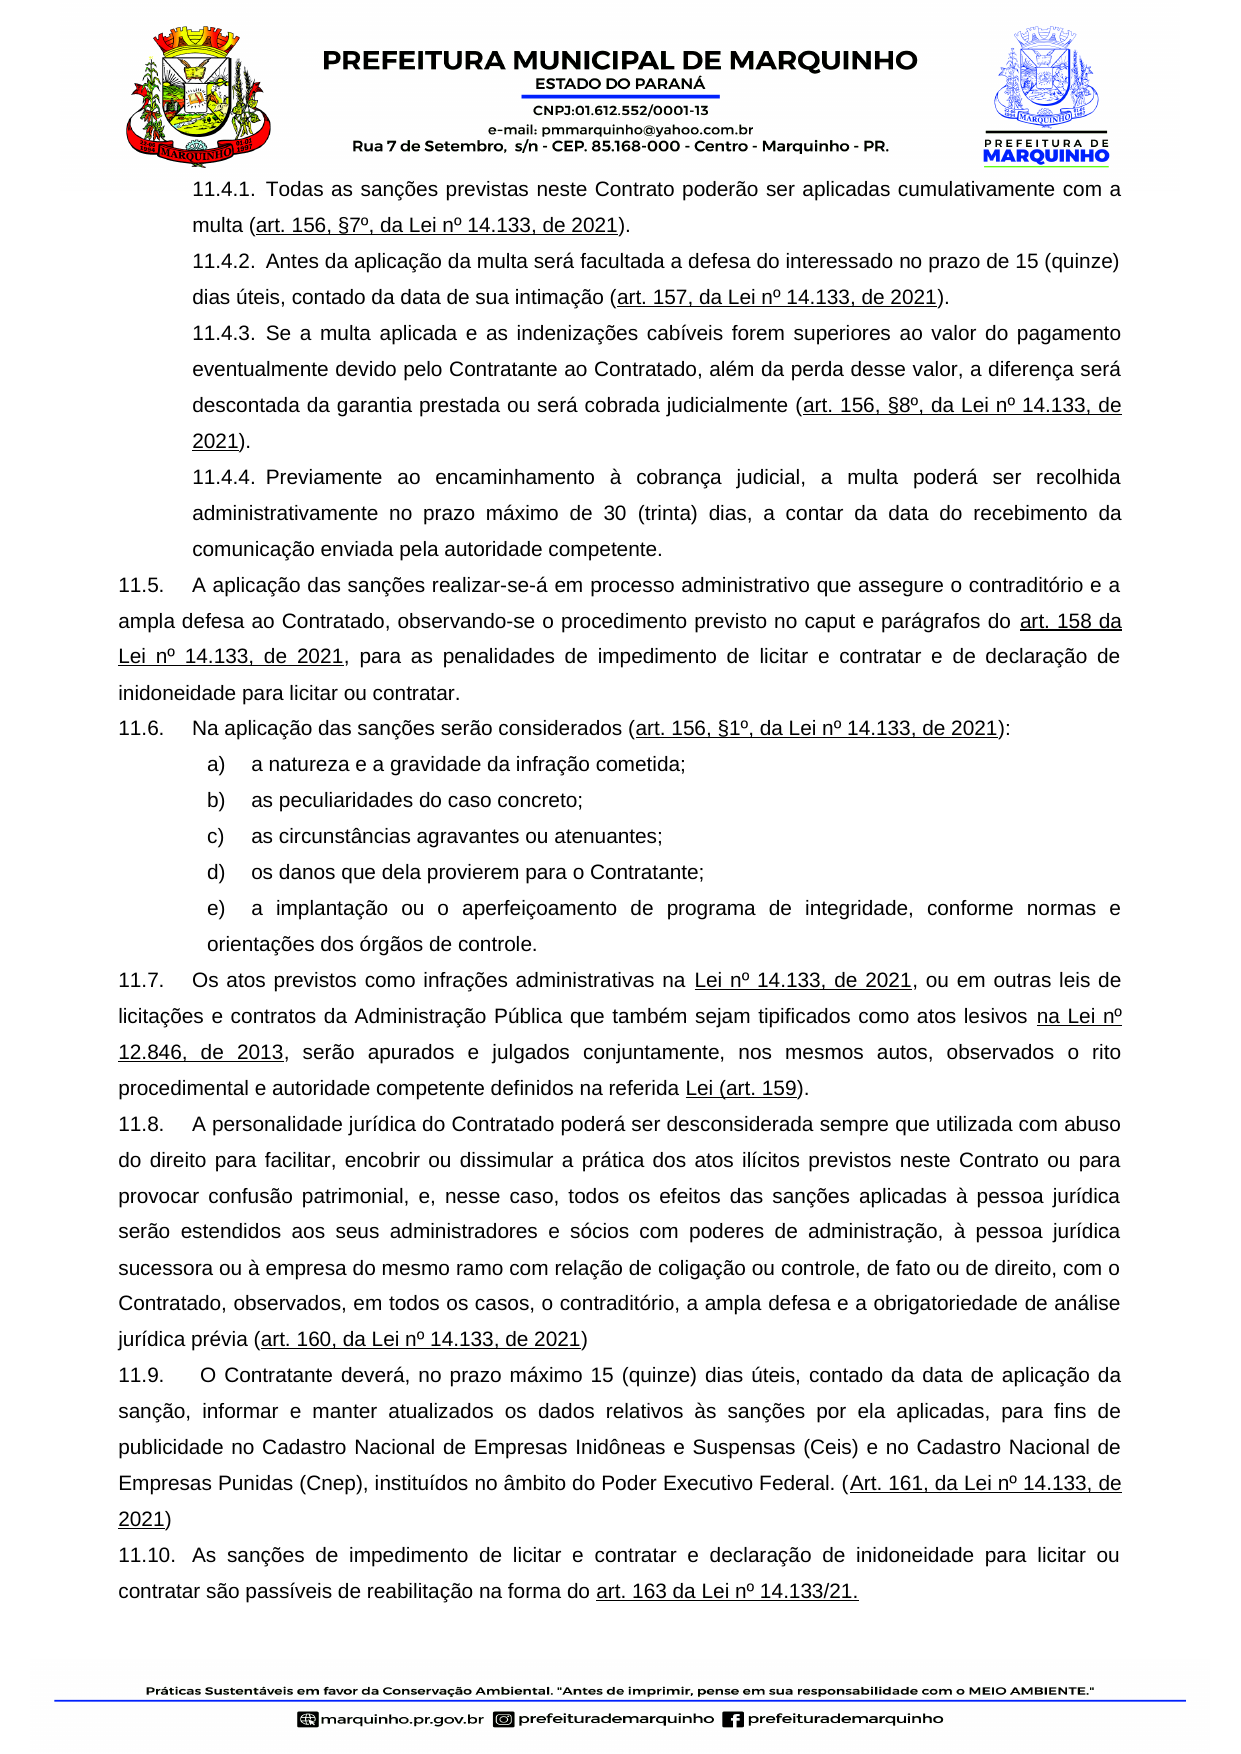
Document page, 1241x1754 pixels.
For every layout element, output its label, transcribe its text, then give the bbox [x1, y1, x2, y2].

text A personalidade jurídica do Contratado poderá ser desconsiderada sempre que utilizada com abuso do direito para facilitar, encobrir ou dissimular a prática dos atos ilícitos previstos neste Contrato ou para provocar confusão patrimonial, e, nesse caso, todos os efeitos das sanções aplicadas à pessoa jurídica serão estendidos aos seus administradores e sócios com poderes de administração, à pessoa jurídica sucessora ou à empresa do mesmo ramo com relação de coligação ou controle, de fato ou de direito, com o Contratado, observados, em todos os casos, o contraditório, a ampla defesa e a obrigatoriedade de análise jurídica prévia (art. 160, da Lei nº 14.133, de 2021) [118, 1112, 1122, 1351]
text Na aplicação das sanções serão considerados (art. 156, §1º, da Lei nº 14.133, de 2021): [118, 716, 1122, 740]
list Se a multa aplicada e as indenizações cabíveis forem superiores ao valor do pagamento eventualmente devido pelo Contratante ao Contratado, além da perda desse valor, a diferença será descontada da garantia prestada ou será cobrada judicialmente (art. 156, §8º, da Lei nº 14.133, de 2021). [192, 321, 1122, 453]
list a natureza e a gravidade da infração cometida; [207, 752, 1122, 776]
picture [60, 0, 1181, 191]
picture [30, 1659, 1210, 1753]
list Todas as sanções previstas neste Contrato poderão ser aplicadas cumulativamente com a multa (art. 156, §7º, da Lei nº 14.133, de 2021). [192, 177, 1122, 237]
list Antes da aplicação da multa será facultada a defesa do interessado no prazo de 15 (quinze) dias úteis, contado da data de sua intimação (art. 157, da Lei nº 14.133, de 2021). [192, 249, 1122, 309]
text O Contratante deverá, no prazo máximo 15 (quinze) dias úteis, contado da data de aplicação da sanção, informar e manter atualizados os dados relativos às sanções por ela aplicadas, para fins de publicidade no Cadastro Nacional de Empresas Inidôneas e Suspensas (Ceis) e no Cadastro Nacional de Empresas Punidas (Cnep), instituídos no âmbito do Poder Executivo Federal. (Art. 161, da Lei nº 14.133, de 2021) [118, 1363, 1122, 1531]
list Previamente ao encaminhamento à cobrança judicial, a multa poderá ser recolhida administrativamente no prazo máximo de 30 (trinta) dias, a contar da data do recebimento da comunicação enviada pela autoridade competente. [192, 465, 1122, 561]
list a implantação ou o aperfeiçoamento de programa de integridade, conforme normas e orientações dos órgãos de controle. [207, 896, 1122, 956]
text A aplicação das sanções realizar-se-á em processo administrativo que assegure o contraditório e a ampla defesa ao Contratado, observando-se o procedimento previsto no caput e parágrafos do art. 158 da Lei nº 14.133, de 2021, para as penalidades de impedimento de licitar e contratar e de declaração de inidoneidade para licitar ou contratar. [118, 572, 1122, 704]
list os danos que dela provierem para o Contratante; [207, 860, 1122, 884]
list as circunstâncias agravantes ou atenuantes; [207, 824, 1122, 848]
text As sanções de impedimento de licitar e contratar e declaração de inidoneidade para licitar ou contratar são passíveis de reabilitação na forma do art. 163 da Lei nº 14.133/21. [118, 1543, 1122, 1603]
list as peculiaridades do caso concreto; [207, 788, 1122, 812]
text Os atos previstos como infrações administrativas na Lei nº 14.133, de 2021, ou em outras leis de licitações e contratos da Administração Pública que também sejam tipificados como atos lesivos na Lei nº 12.846, de 2013, serão apurados e julgados conjuntamente, nos mesmos autos, observados o rito procedimental e autoridade competente definidos na referida Lei (art. 159). [118, 968, 1122, 1099]
